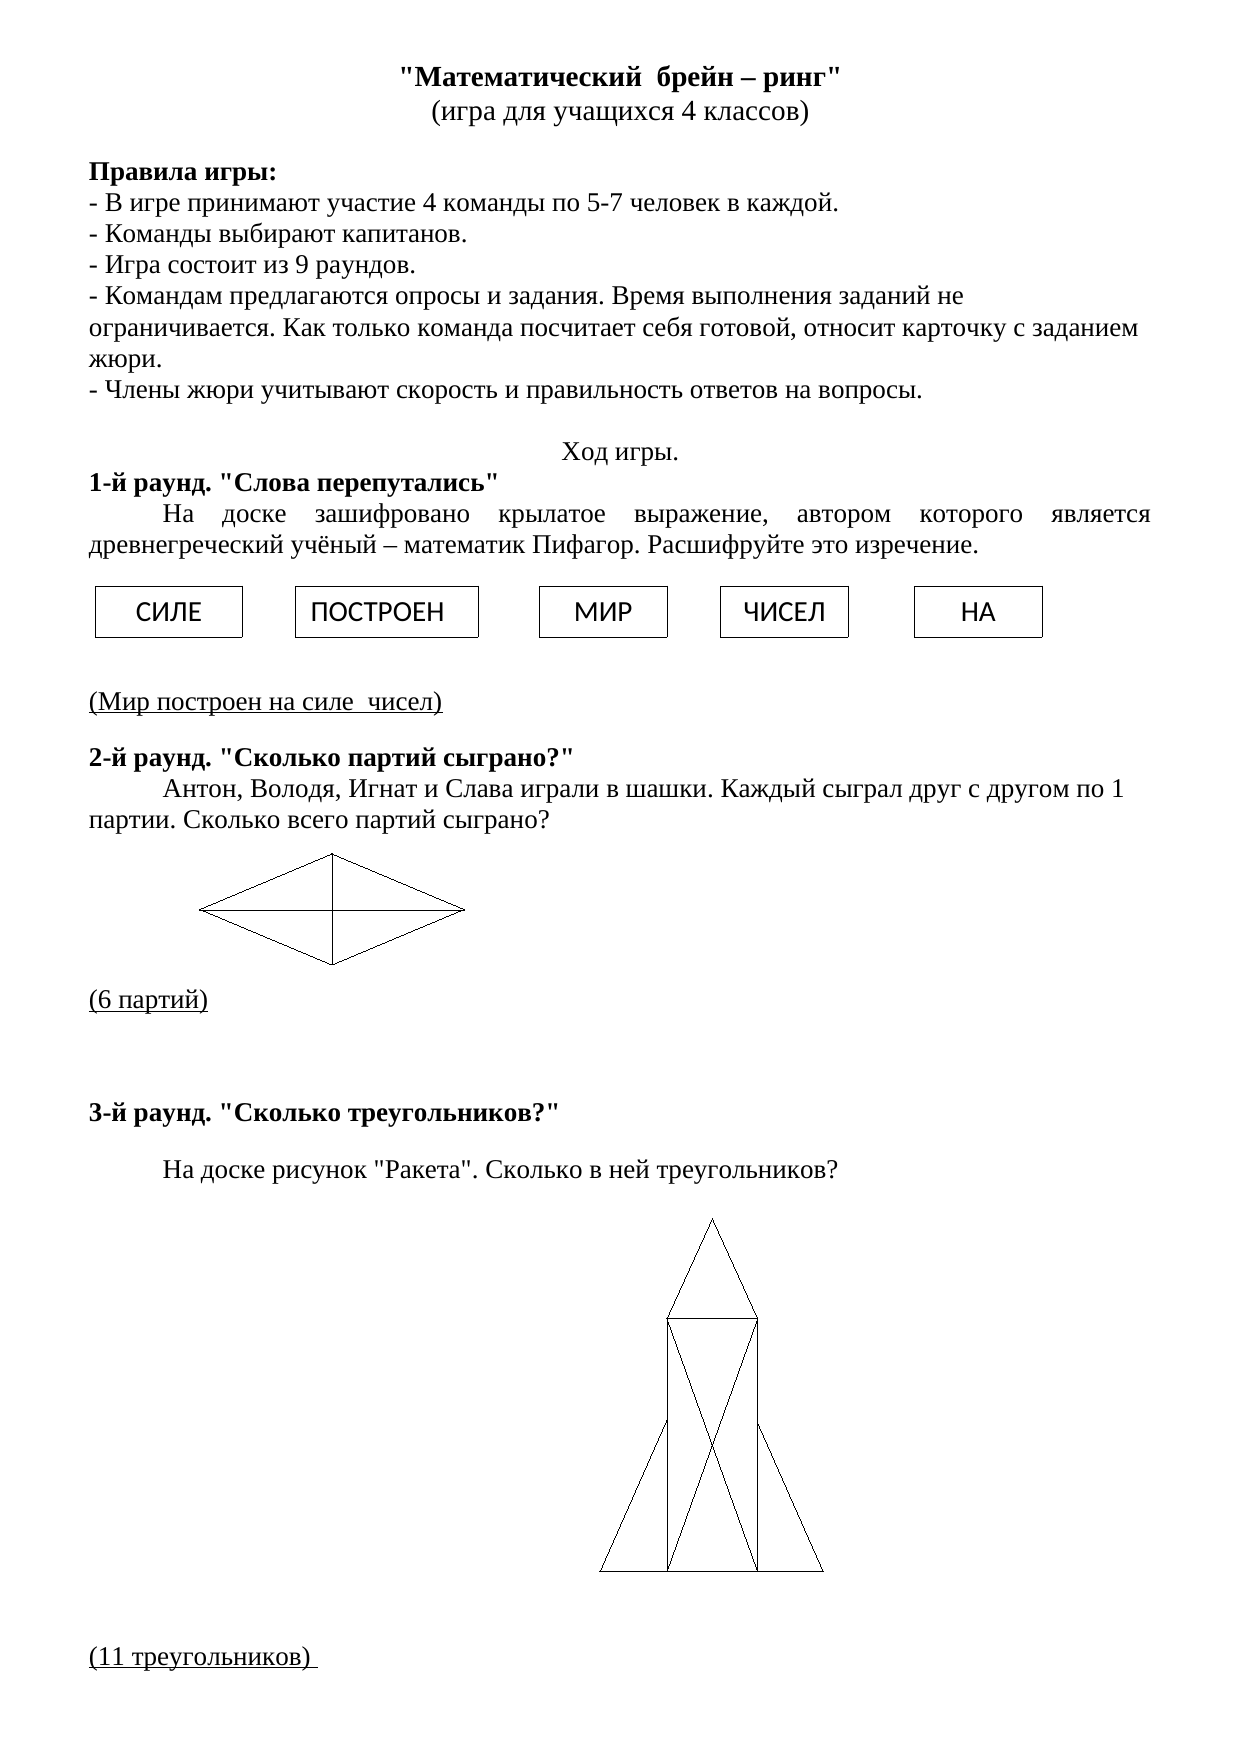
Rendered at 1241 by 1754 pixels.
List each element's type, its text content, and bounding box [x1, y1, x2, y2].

text - В игре принимают участие 4 команды по 5-7 человек в каждой. [89, 186, 1152, 217]
text (игра для учащихся 4 классов) [89, 93, 1152, 126]
text (Мир построен на силе чисел) [89, 684, 1152, 716]
text Правила игры: [89, 155, 1152, 186]
text - Члены жюри учитывают скорость и правильность ответов на вопросы. [89, 373, 1152, 404]
text Антон, Володя, Игнат и Слава играли в шашки. Каждый сыграл друг с другом по 1 партии. Сколько всего партий сыграно? [89, 772, 1152, 834]
text "Математический брейн – ринг" [89, 59, 1152, 93]
text На доске рисунок "Ракета". Сколько в ней треугольников? [89, 1153, 1152, 1184]
text 2-й раунд. "Сколько партий сыграно?" [89, 741, 1152, 772]
text Ход игры. [89, 435, 1152, 466]
text - Игра состоит из 9 раундов. [89, 248, 1152, 279]
text (6 партий) [89, 983, 1152, 1014]
text 1-й раунд. "Слова перепутались" [89, 466, 1152, 497]
text - Команды выбирают капитанов. [89, 217, 1152, 248]
text - Командам предлагаются опросы и задания. Время выполнения заданий не ограничивается. Как только команда посчитает себя готовой, относит карточку с заданием жюри. [89, 279, 1152, 373]
text (11 треугольников) [89, 1640, 1152, 1671]
text 3-й раунд. "Сколько треугольников?" [89, 1097, 1152, 1128]
text На доске зашифровано крылатое выражение, автором которого является древнегреческий учёный – математик Пифагор. Расшифруйте это изречение. [89, 497, 1152, 560]
